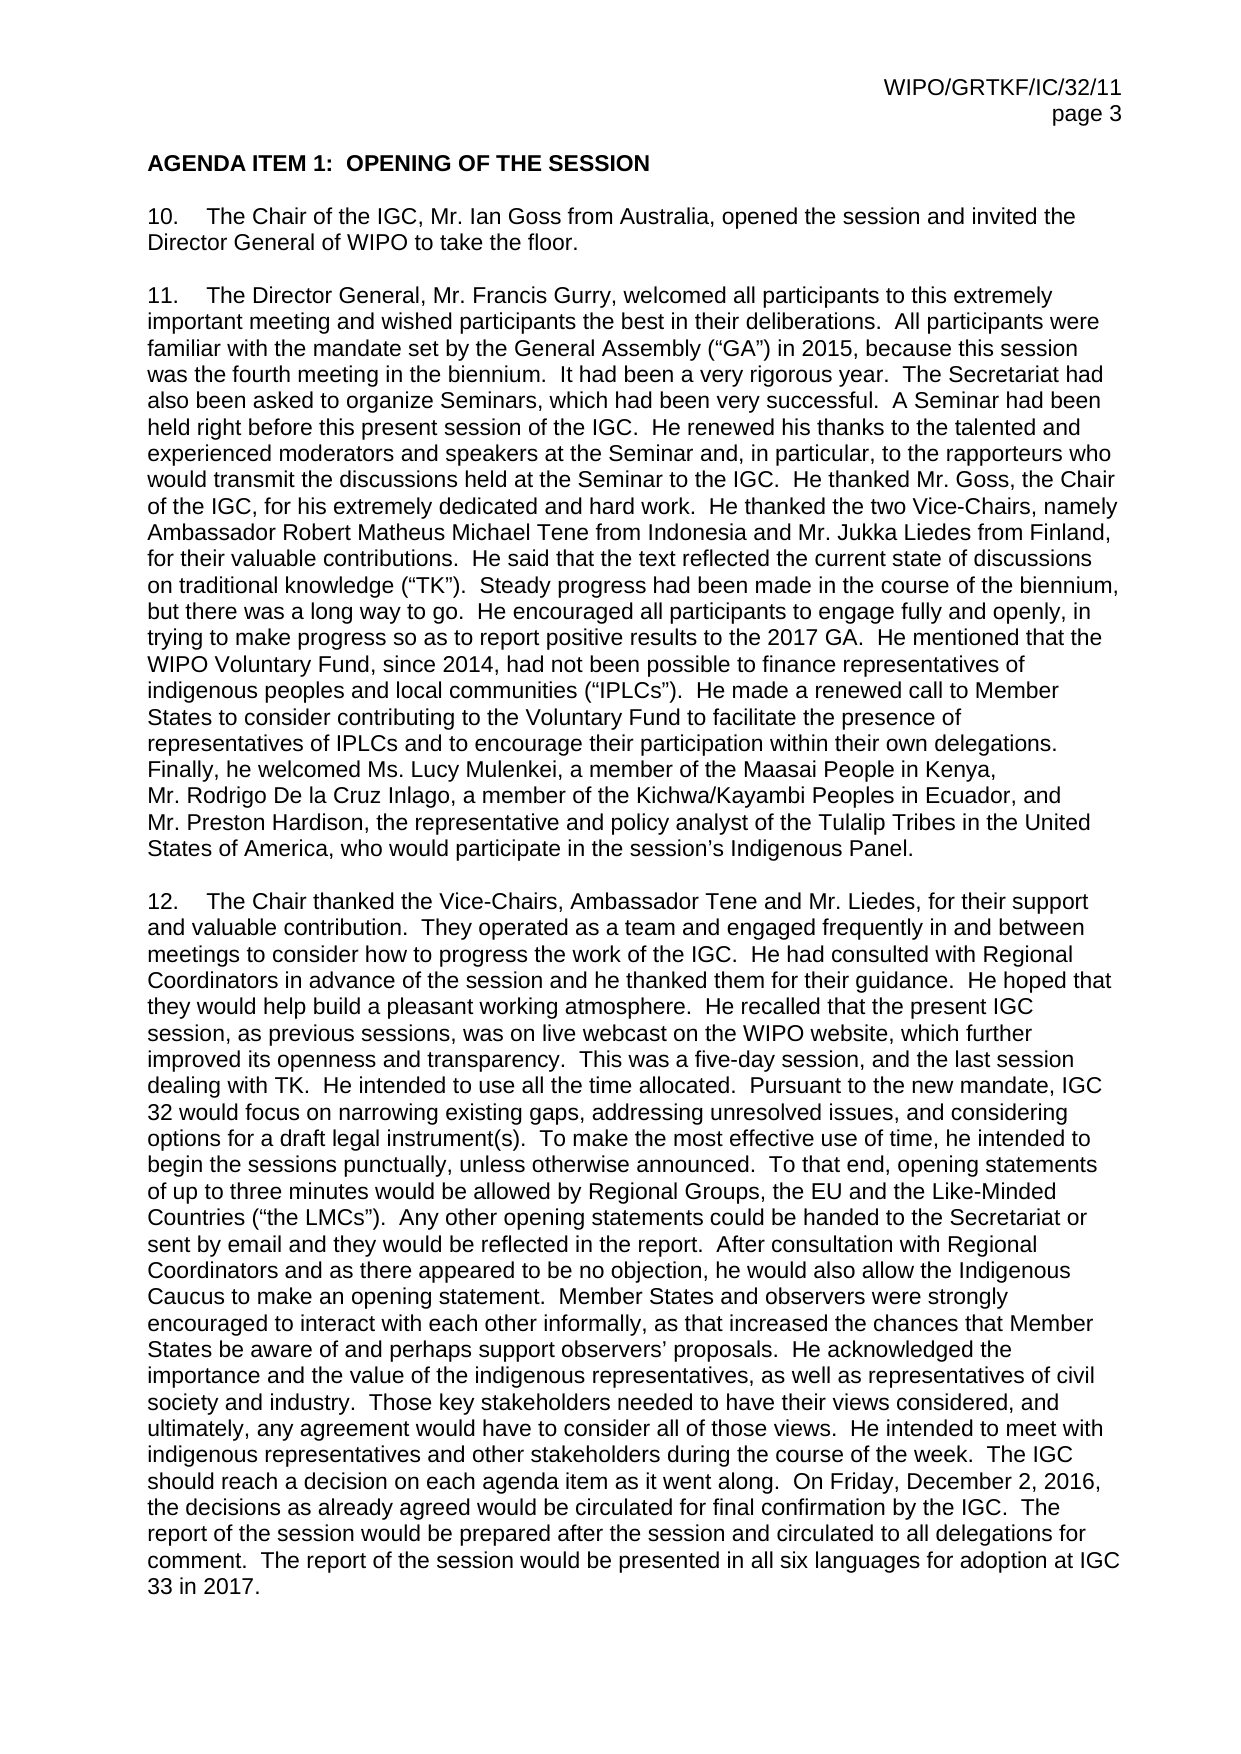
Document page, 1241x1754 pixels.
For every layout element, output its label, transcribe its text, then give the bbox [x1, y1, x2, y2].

list The Director General, Mr. Francis Gurry, welcomed all participants to this extremely important meeting and wished participants the best in their deliberations. All participants were familiar with the mandate set by the General Assembly (“GA”) in 2015, because this session was the fourth meeting in the biennium. It had been a very rigorous year. The Secretariat had also been asked to organize Seminars, which had been very successful. A Seminar had been held right before this present session of the IGC. He renewed his thanks to the talented and experienced moderators and speakers at the Seminar and, in particular, to the rapporteurs who would transmit the discussions held at the Seminar to the IGC. He thanked Mr. Goss, the Chair of the IGC, for his extremely dedicated and hard work. He thanked the two Vice-Chairs, namely Ambassador Robert Matheus Michael Tene from Indonesia and Mr. Jukka Liedes from Finland, for their valuable contributions. He said that the text reflected the current state of discussions on traditional knowledge (“TK”). Steady progress had been made in the course of the biennium, but there was a long way to go. He encouraged all participants to engage fully and openly, in trying to make progress so as to report positive results to the 2017 GA. He mentioned that the WIPO Voluntary Fund, since 2014, had not been possible to finance representatives of indigenous peoples and local communities (“IPLCs”). He made a renewed call to Member States to consider contributing to the Voluntary Fund to facilitate the presence of representatives of IPLCs and to encourage their participation within their own delegations. Finally, he welcomed Ms. Lucy Mulenkei, a member of the Maasai People in Kenya, Mr. Rodrigo De la Cruz Inlago, a member of the Kichwa/Kayambi Peoples in Ecuador, and Mr. Preston Hardison, the representative and policy analyst of the Tulalip Tribes in the United States of America, who would participate in the session’s Indigenous Panel. [147, 282, 1122, 862]
list The Chair thanked the Vice-Chairs, Ambassador Tene and Mr. Liedes, for their support and valuable contribution. They operated as a team and engaged frequently in and between meetings to consider how to progress the work of the IGC. He had consulted with Regional Coordinators in advance of the session and he thanked them for their guidance. He hoped that they would help build a pleasant working atmosphere. He recalled that the present IGC session, as previous sessions, was on live webcast on the WIPO website, which further improved its openness and transparency. This was a five-day session, and the last session dealing with TK. He intended to use all the time allocated. Pursuant to the new mandate, IGC 32 would focus on narrowing existing gaps, addressing unresolved issues, and considering options for a draft legal instrument(s). To make the most effective use of time, he intended to begin the sessions punctually, unless otherwise announced. To that end, opening statements of up to three minutes would be allowed by Regional Groups, the EU and the Like-Minded Countries (“the LMCs”). Any other opening statements could be handed to the Secretariat or sent by email and they would be reflected in the report. After consultation with Regional Coordinators and as there appeared to be no objection, he would also allow the Indigenous Caucus to make an opening statement. Member States and observers were strongly encouraged to interact with each other informally, as that increased the chances that Member States be aware of and perhaps support observers’ proposals. He acknowledged the importance and the value of the indigenous representatives, as well as representatives of civil society and industry. Those key stakeholders needed to have their views considered, and ultimately, any agreement would have to consider all of those views. He intended to meet with indigenous representatives and other stakeholders during the course of the week. The IGC should reach a decision on each agenda item as it went along. On Friday, December 2, 2016, the decisions as already agreed would be circulated for final confirmation by the IGC. The report of the session would be prepared after the session and circulated to all delegations for comment. The report of the session would be presented in all six languages for adoption at IGC 33 in 2017. [147, 888, 1122, 1599]
list The Chair of the IGC, Mr. Ian Goss from Australia, opened the session and invited the Director General of WIPO to take the floor. [147, 203, 1122, 255]
subtitle AGENDA ITEM 1: OPENING OF THE SESSION [147, 150, 1122, 176]
